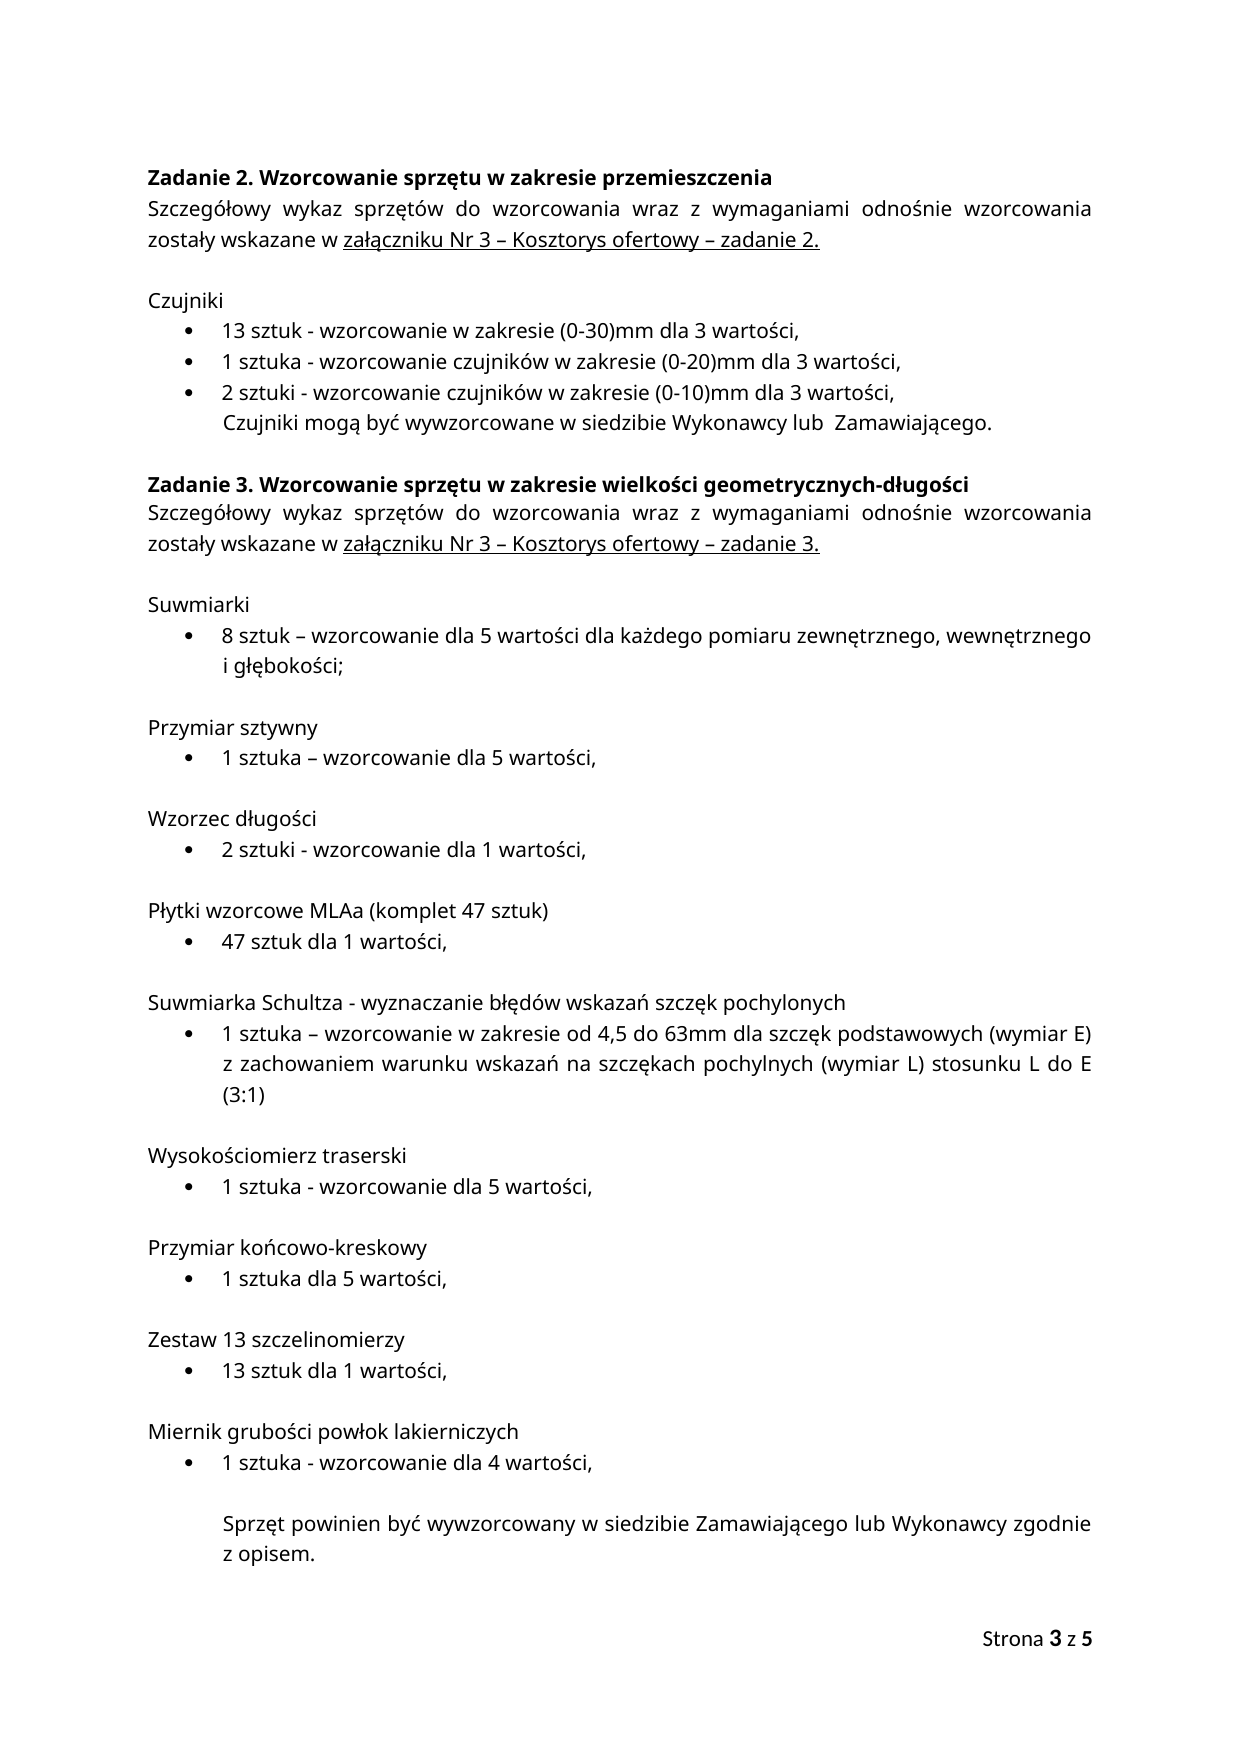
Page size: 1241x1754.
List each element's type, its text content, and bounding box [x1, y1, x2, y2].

list 13 sztuk dla 1 wartości, [185, 1356, 1093, 1384]
list 1 sztuka – wzorcowanie w zakresie od 4,5 do 63mm dla szczęk podstawowych (wymiar E) z zachowaniem warunku wskazań na szczękach pochylnych (wymiar L) stosunku L do E (3:1) [185, 1019, 1093, 1108]
list 8 sztuk – wzorcowanie dla 5 wartości dla każdego pomiaru zewnętrznego, wewnętrznego i głębokości; [185, 621, 1093, 680]
list 1 sztuka dla 5 wartości, [185, 1264, 1093, 1292]
text Zestaw 13 szczelinomierzy [148, 1325, 1093, 1353]
text Miernik grubości powłok lakierniczych [148, 1417, 1093, 1445]
text Suwmiarka Schultza - wyznaczanie błędów wskazań szczęk pochylonych [148, 988, 1093, 1017]
list Czujniki mogą być wywzorcowane w siedzibie Wykonawcy lub Zamawiającego. [223, 408, 1093, 437]
list 1 sztuka - wzorcowanie czujników w zakresie (0-20)mm dla 3 wartości, [185, 347, 1093, 376]
list 1 sztuka – wzorcowanie dla 5 wartości, [185, 743, 1093, 772]
text Przymiar sztywny [148, 713, 1093, 741]
text Szczegółowy wykaz sprzętów do wzorcowania wraz z wymaganiami odnośnie wzorcowania zostały wskazane w załączniku Nr 3 – Kosztorys ofertowy – zadanie 2. [148, 194, 1093, 253]
text Płytki wzorcowe MLAa (komplet 47 sztuk) [148, 896, 1093, 925]
text Suwmiarki [148, 590, 1093, 618]
list 1 sztuka - wzorcowanie dla 4 wartości, [185, 1448, 1093, 1476]
text Zadanie 2. Wzorcowanie sprzętu w zakresie przemieszczenia [148, 163, 1093, 192]
list 2 sztuki - wzorcowanie czujników w zakresie (0-10)mm dla 3 wartości, [185, 378, 1093, 406]
list 13 sztuk - wzorcowanie w zakresie (0-30)mm dla 3 wartości, [185, 317, 1093, 345]
list Sprzęt powinien być wywzorcowany w siedzibie Zamawiającego lub Wykonawcy zgodnie z opisem. [223, 1478, 1093, 1568]
list 47 sztuk dla 1 wartości, [185, 927, 1093, 955]
text Wzorzec długości [148, 804, 1093, 833]
text Czujniki [148, 286, 1093, 314]
text Szczegółowy wykaz sprzętów do wzorcowania wraz z wymaganiami odnośnie wzorcowania zostały wskazane w załączniku Nr 3 – Kosztorys ofertowy – zadanie 3. [148, 498, 1093, 557]
text Zadanie 3. Wzorcowanie sprzętu w zakresie wielkości geometrycznych-długości [148, 470, 1093, 498]
list 2 sztuki - wzorcowanie dla 1 wartości, [185, 835, 1093, 863]
text Wysokościomierz traserski [148, 1141, 1093, 1170]
list 1 sztuka - wzorcowanie dla 5 wartości, [185, 1172, 1093, 1200]
text Przymiar końcowo-kreskowy [148, 1233, 1093, 1262]
